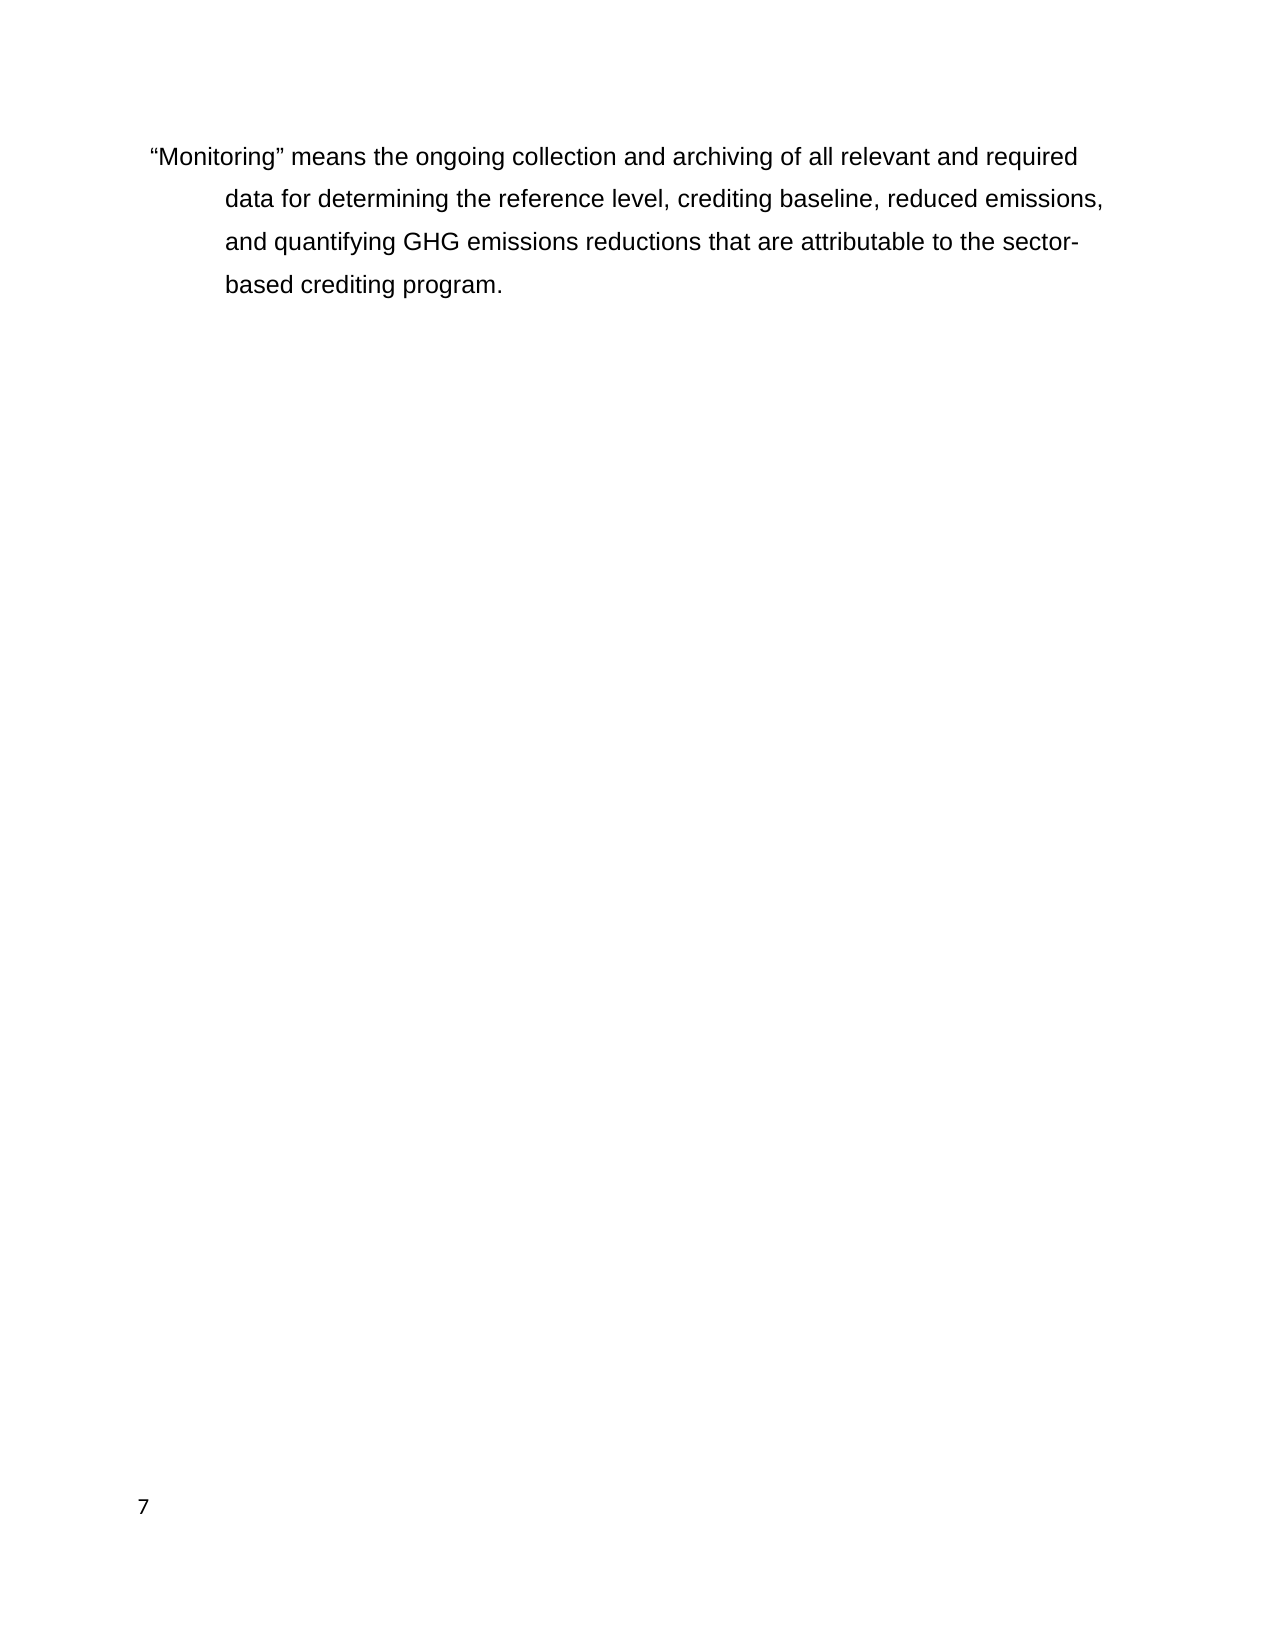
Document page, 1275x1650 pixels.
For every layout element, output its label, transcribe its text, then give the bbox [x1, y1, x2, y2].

text “Monitoring” means the ongoing collection and archiving of all relevant and required data for determining the reference level, crediting baseline, reduced emissions, and quantifying GHG emissions reductions that are attributable to the sector- based crediting program. [150, 142, 1104, 299]
